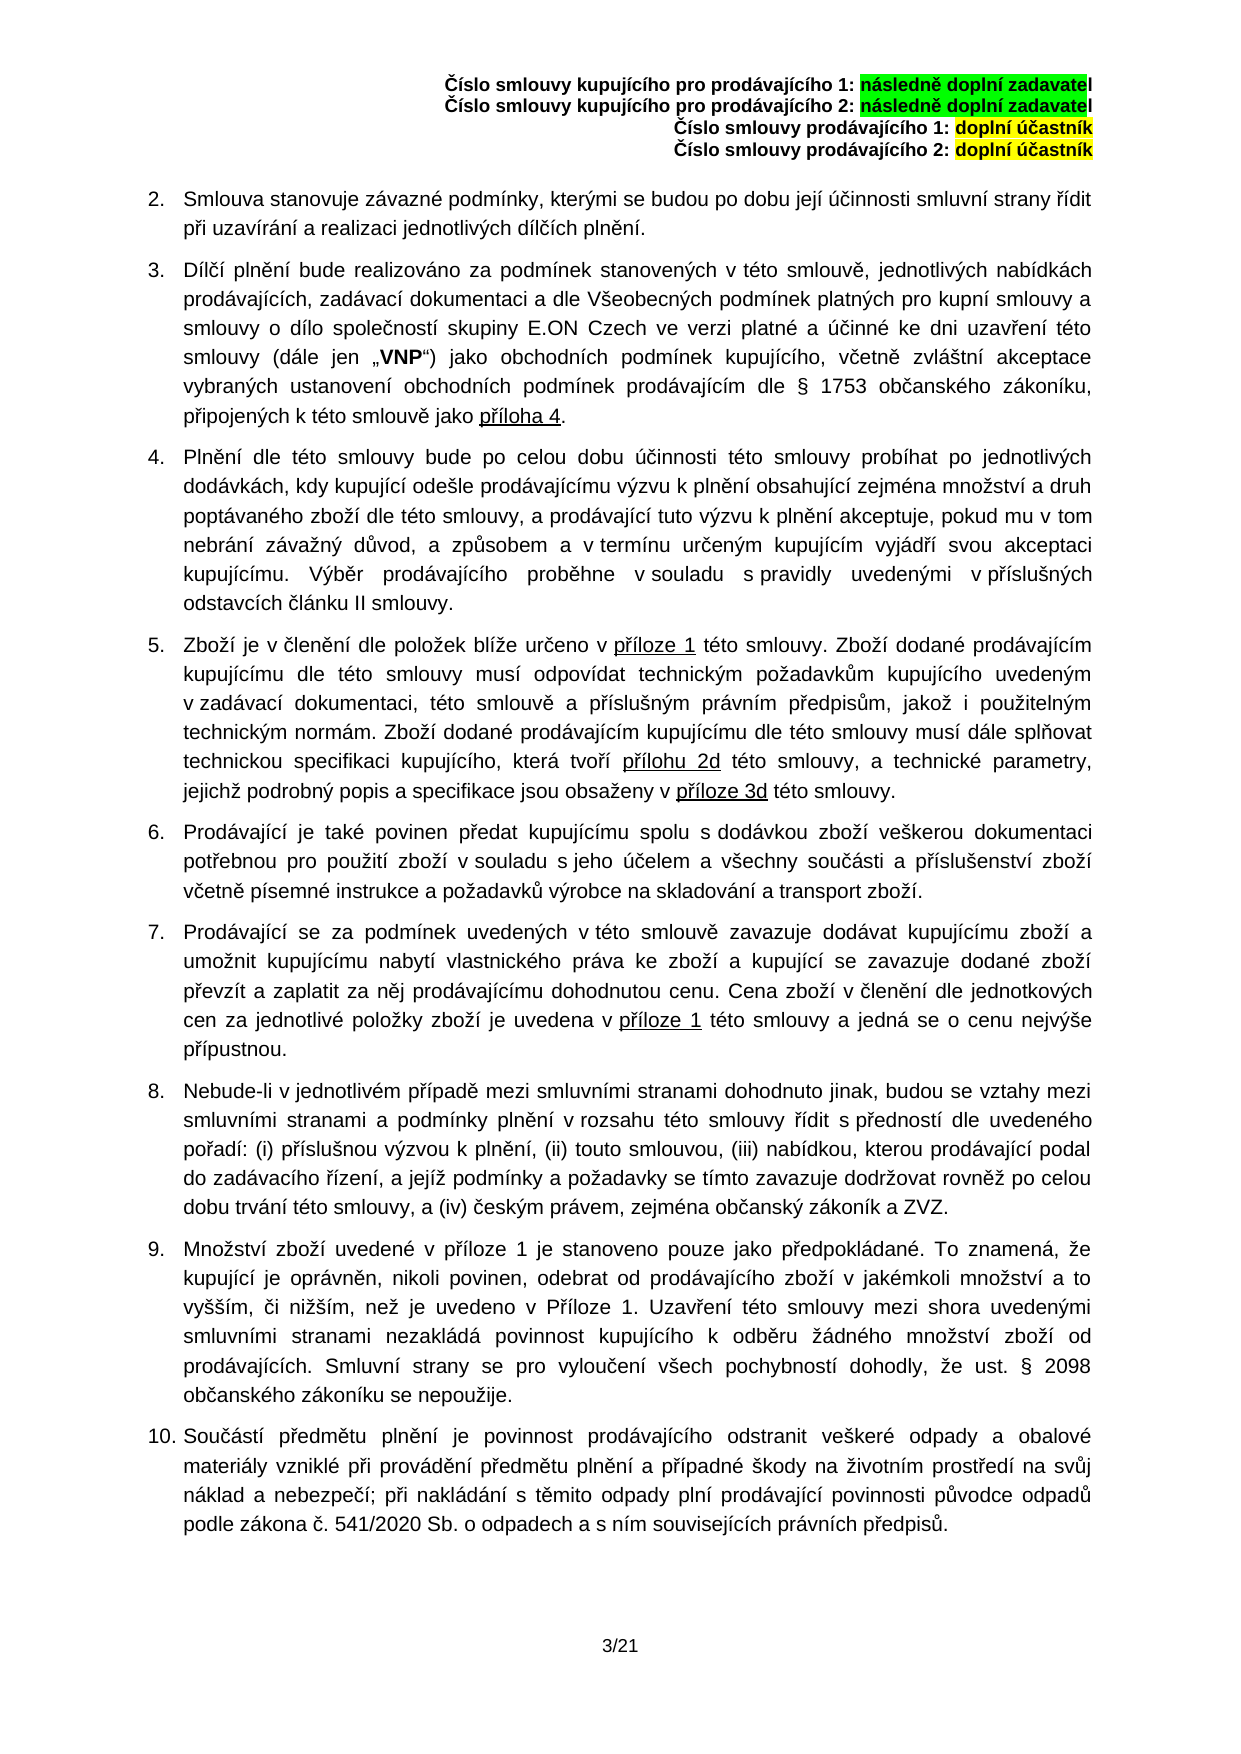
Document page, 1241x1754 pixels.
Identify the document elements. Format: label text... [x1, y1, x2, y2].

list Prodávající je také povinen předat kupujícímu spolu s dodávkou zboží veškerou dokumentaci potřebnou pro použití zboží v souladu s jeho účelem a všechny součásti a příslušenství zboží včetně písemné instrukce a požadavků výrobce na skladování a transport zboží. [148, 815, 1093, 902]
list Množství zboží uvedené v příloze 1 je stanoveno pouze jako předpokládané. To znamená, že kupující je oprávněn, nikoli povinen, odebrat od prodávajícího zboží v jakémkoli množství a to vyšším, či nižším, než je uvedeno v Příloze 1. Uzavření této smlouvy mezi shora uvedenými smluvními stranami nezakládá povinnost kupujícího k odběru žádného množství zboží od prodávajících. Smluvní strany se pro vyloučení všech pochybností dohodly, že ust. § 2098 občanského zákoníku se nepoužije. [148, 1232, 1093, 1407]
list Nebude-li v jednotlivém případě mezi smluvními stranami dohodnuto jinak, budou se vztahy mezi smluvními stranami a podmínky plnění v rozsahu této smlouvy řídit s předností dle uvedeného pořadí: (i) příslušnou výzvou k plnění, (ii) touto smlouvou, (iii) nabídkou, kterou prodávající podal do zadávacího řízení, a jejíž podmínky a požadavky se tímto zavazuje dodržovat rovněž po celou dobu trvání této smlouvy, a (iv) českým právem, zejména občanský zákoník a ZVZ. [148, 1073, 1093, 1219]
list Zboží je v členění dle položek blíže určeno v příloze 1 této smlouvy. Zboží dodané prodávajícím kupujícímu dle této smlouvy musí odpovídat technickým požadavkům kupujícího uvedeným v zadávací dokumentaci, této smlouvě a příslušným právním předpisům, jakož i použitelným technickým normám. Zboží dodané prodávajícím kupujícímu dle této smlouvy musí dále splňovat technickou specifikaci kupujícího, která tvoří přílohu 2d této smlouvy, a technické parametry, jejichž podrobný popis a specifikace jsou obsaženy v příloze 3d této smlouvy. [148, 627, 1093, 802]
list Součástí předmětu plnění je povinnost prodávajícího odstranit veškeré odpady a obalové materiály vzniklé při provádění předmětu plnění a případné škody na životním prostředí na svůj náklad a nebezpečí; při nakládání s těmito odpady plní prodávající povinnosti původce odpadů podle zákona č. 541/2020 Sb. o odpadech a s ním souvisejících právních předpisů. [148, 1419, 1093, 1536]
list Plnění dle této smlouvy bude po celou dobu účinnosti této smlouvy probíhat po jednotlivých dodávkách, kdy kupující odešle prodávajícímu výzvu k plnění obsahující zejména množství a druh poptávaného zboží dle této smlouvy, a prodávající tuto výzvu k plnění akceptuje, pokud mu v tom nebrání závažný důvod, a způsobem a v termínu určeným kupujícím vyjádří svou akceptaci kupujícímu. Výběr prodávajícího proběhne v souladu s pravidly uvedenými v příslušných odstavcích článku II smlouvy. [148, 440, 1093, 615]
list Prodávající se za podmínek uvedených v této smlouvě zavazuje dodávat kupujícímu zboží a umožnit kupujícímu nabytí vlastnického práva ke zboží a kupující se zavazuje dodané zboží převzít a zaplatit za něj prodávajícímu dohodnutou cenu. Cena zboží v členění dle jednotkových cen za jednotlivé položky zboží je uvedena v příloze 1 této smlouvy a jedná se o cenu nejvýše přípustnou. [148, 915, 1093, 1061]
list Dílčí plnění bude realizováno za podmínek stanovených v této smlouvě, jednotlivých nabídkách prodávajících, zadávací dokumentaci a dle Všeobecných podmínek platných pro kupní smlouvy a smlouvy o dílo společností skupiny E.ON Czech ve verzi platné a účinné ke dni uzavření této smlouvy (dále jen „VNP“) jako obchodních podmínek kupujícího, včetně zvláštní akceptace vybraných ustanovení obchodních podmínek prodávajícím dle § 1753 občanského zákoníku, připojených k této smlouvě jako příloha 4. [148, 252, 1093, 427]
list Smlouva stanovuje závazné podmínky, kterými se budou po dobu její účinnosti smluvní strany řídit při uzavírání a realizaci jednotlivých dílčích plnění. [148, 182, 1093, 240]
